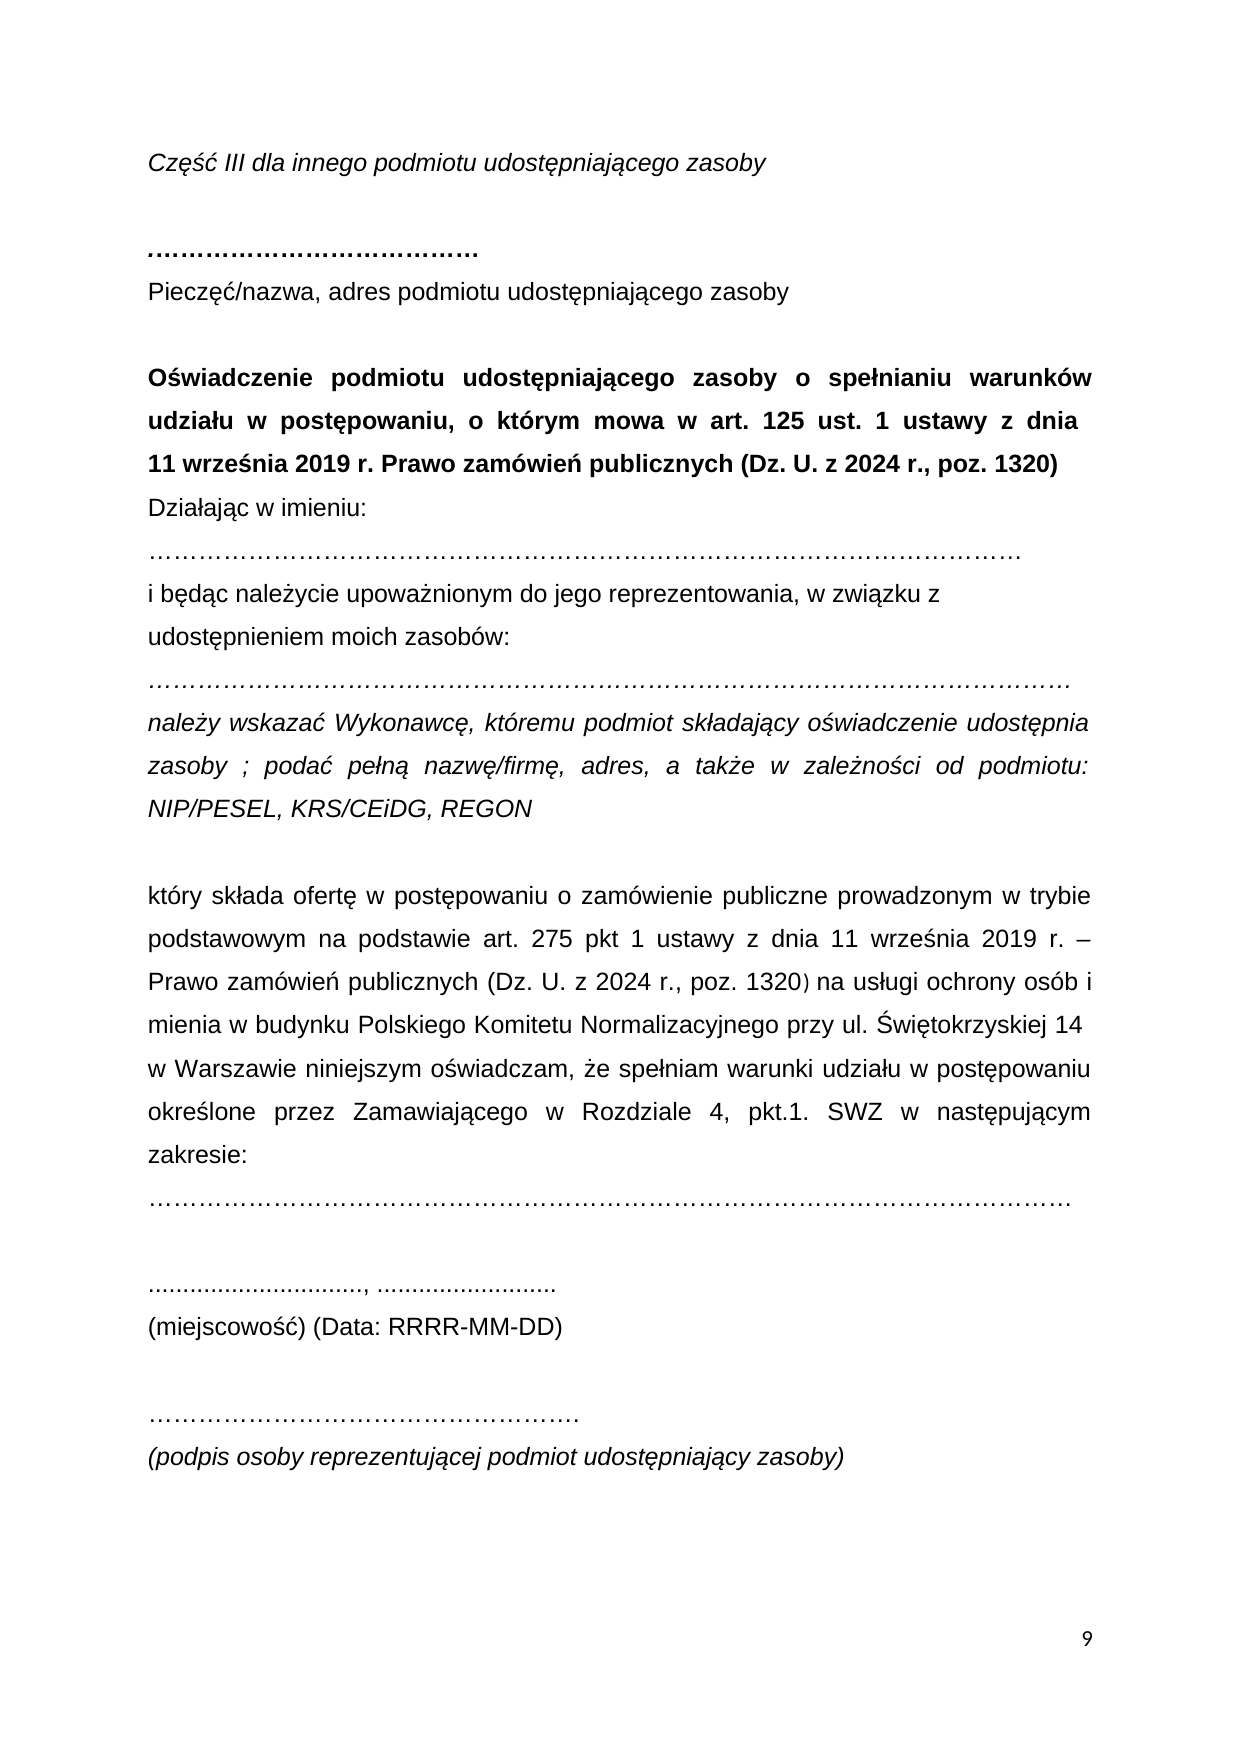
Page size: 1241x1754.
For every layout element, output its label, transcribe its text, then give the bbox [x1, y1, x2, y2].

text Pieczęć/nazwa, adres podmiotu udostępniającego zasoby [148, 277, 1093, 306]
text ..............................., .......................... [148, 1269, 1093, 1298]
text (miejscowość) (Data: RRRR-MM-DD) [148, 1312, 1093, 1341]
text ………………………………………………………………………………………………… [148, 1183, 1093, 1212]
text i będąc należycie upoważnionym do jego reprezentowania, w związku z udostępnieniem moich zasobów: [148, 579, 1093, 651]
text ………………………………………………………………………………………………… [148, 665, 1093, 694]
text …………………………………………………………………………………………… [148, 536, 1093, 564]
text ……………………………………………. [148, 1399, 1093, 1427]
text Działając w imieniu: [148, 493, 1093, 521]
text Część III dla innego podmiotu udostępniającego zasoby [148, 148, 1093, 176]
text Oświadczenie podmiotu udostępniającego zasoby o spełnianiu warunków udziału w postępowaniu, o którym mowa w art. 125 ust. 1 ustawy z dnia 11 września 2019 r. Prawo zamówień publicznych (Dz. U. z 2024 r., poz. 1320) [148, 363, 1093, 478]
text (podpis osoby reprezentującej podmiot udostępniający zasoby) [148, 1442, 1093, 1471]
text należy wskazać Wykonawcę, któremu podmiot składający oświadczenie udostępnia zasoby ; podać pełną nazwę/firmę, adres, a także w zależności od podmiotu: NIP/PESEL, KRS/CEiDG, REGON [148, 708, 1093, 823]
text .………………………………… [148, 234, 1093, 263]
text który składa ofertę w postępowaniu o zamówienie publiczne prowadzonym w trybie podstawowym na podstawie art. 275 pkt 1 ustawy z dnia 11 września 2019 r. – Prawo zamówień publicznych (Dz. U. z 2024 r., poz. 1320) na usługi ochrony osób i mienia w budynku Polskiego Komitetu Normalizacyjnego przy ul. Świętokrzyskiej 14 w Warszawie niniejszym oświadczam, że spełniam warunki udziału w postępowaniu określone przez Zamawiającego w Rozdziale 4, pkt.1. SWZ w następującym zakresie: [148, 881, 1093, 1169]
